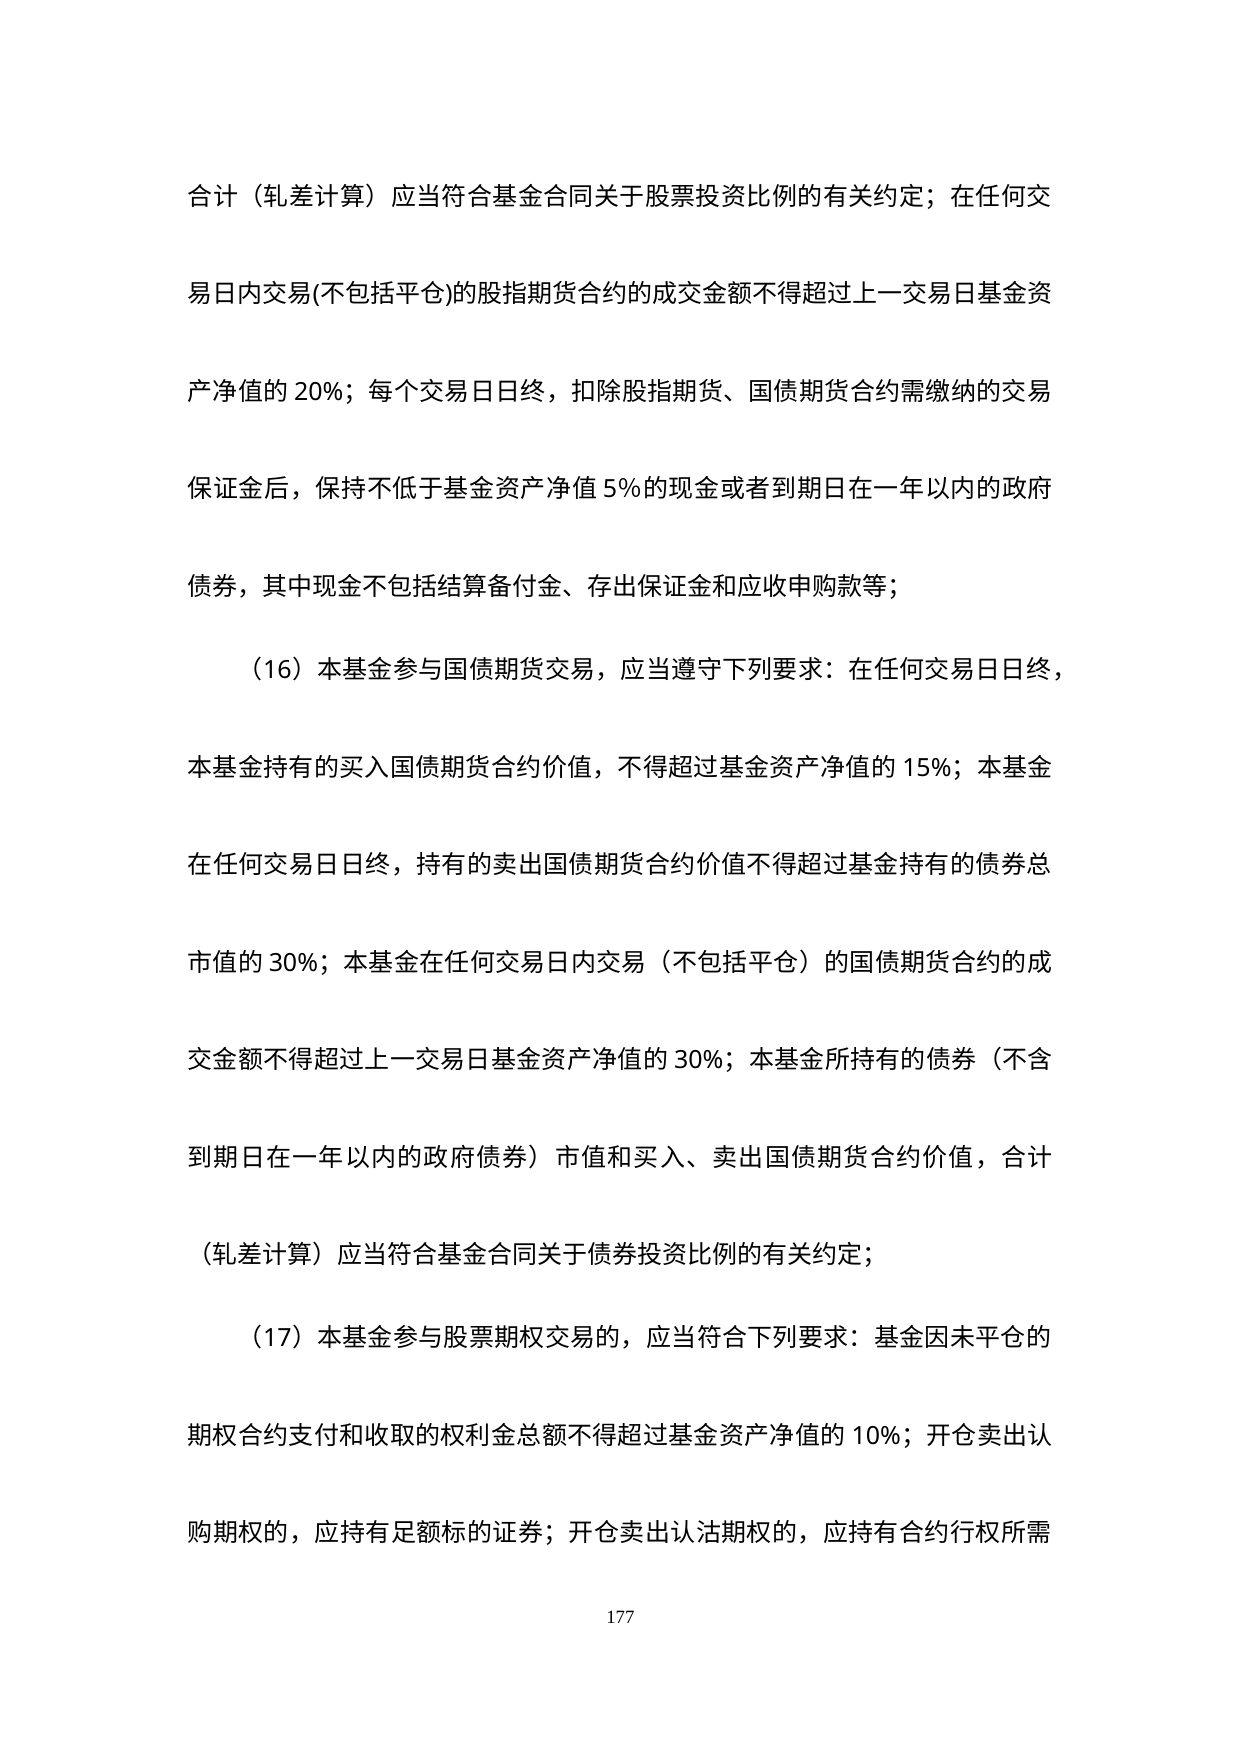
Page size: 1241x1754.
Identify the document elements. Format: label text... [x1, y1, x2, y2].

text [187, 1303, 1053, 1563]
text （16）本基金参与国债期货交易，应当遵守下列要求：在任何交易日日终，本基金持有的买入国债期货合约价值，不得超过基金资产净值的15%；本基金在任何交易日日终，持有的卖出国债期货合约价值不得超过基金持有的债券总市值的30%；本基金在任何交易日内交易（不包括平仓）的国债期货合约的成交金额不得超过上一交易日基金资产净值的30%；本基金所持有的债券（不含到期日在一年以内的政府债券）市值和买入、卖出国债期货合约价值，合计（轧差计算）应当符合基金合同关于债券投资比例的有关约定； [187, 635, 1053, 1285]
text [187, 162, 1053, 617]
